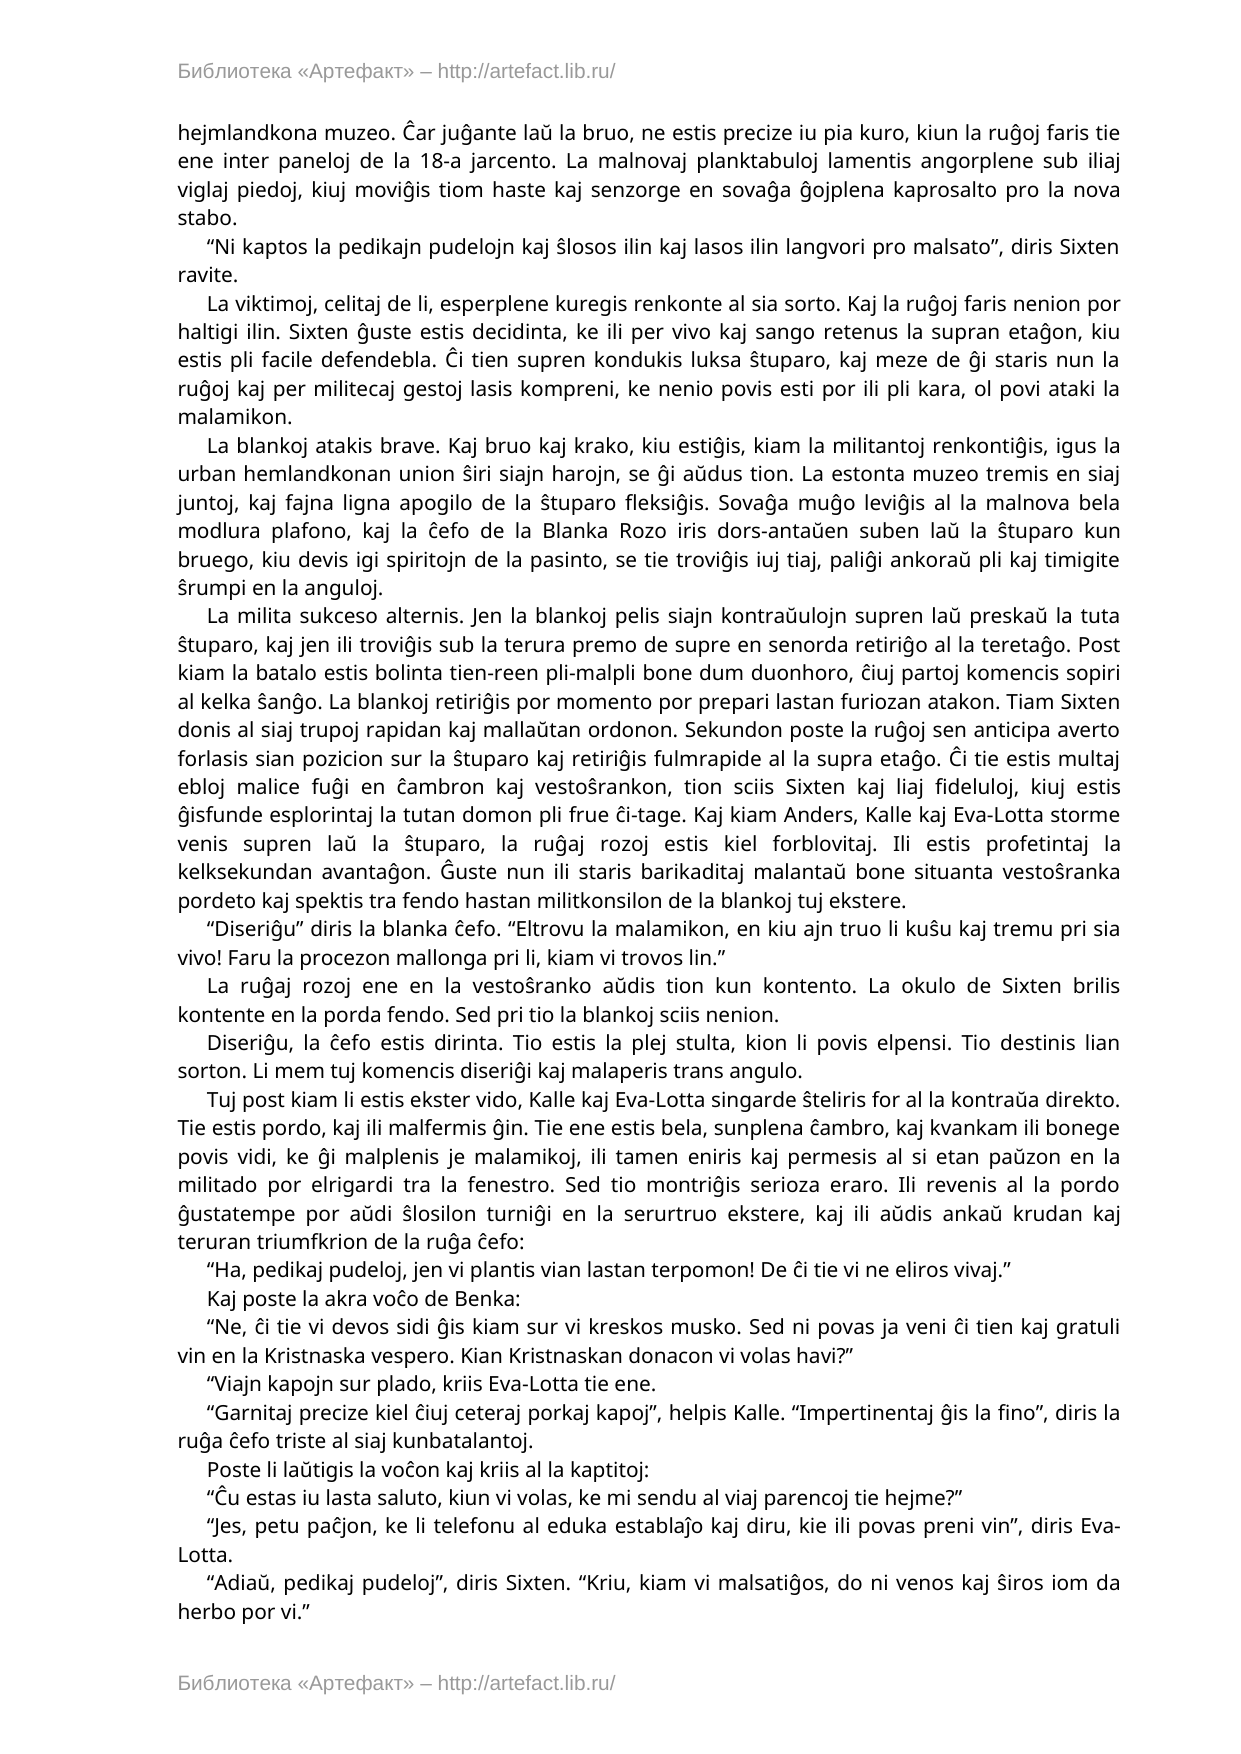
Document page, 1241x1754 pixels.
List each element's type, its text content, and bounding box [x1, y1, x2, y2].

text “Viajn kapojn sur plado, kriis Eva-Lotta tie ene. [177, 1369, 1122, 1398]
text “Ne, ĉi tie vi devos sidi ĝis kiam sur vi kreskos musko. Sed ni povas ja veni ĉi tien kaj gratuli vin en la Kristnaska vespero. Kian Kristnaskan donacon vi volas havi?” [177, 1312, 1122, 1369]
text Diseriĝu, la ĉefo estis dirinta. Tio estis la plej stulta, kion li povis elpensi. Tio destinis lian sorton. Li mem tuj komencis diseriĝi kaj malaperis trans angulo. [177, 1028, 1122, 1085]
text Kaj poste la akra voĉo de Benka: [177, 1284, 1122, 1312]
text “Jes, petu paĉjon, ke li telefonu al eduka establaĵo kaj diru, kie ili povas preni vin”, diris Eva-Lotta. [177, 1512, 1122, 1568]
text Tuj post kiam li estis ekster vido, Kalle kaj Eva-Lotta singarde ŝteliris for al la kontraŭa direkto. Tie estis pordo, kaj ili malfermis ĝin. Tie ene estis bela, sunplena ĉambro, kaj kvankam ili bonege povis vidi, ke ĝi malplenis je malamikoj, ili tamen eniris kaj permesis al si etan paŭzon en la militado por elrigardi tra la fenestro. Sed tio montriĝis serioza eraro. Ili revenis al la pordo ĝustatempe por aŭdi ŝlosilon turniĝi en la serurtruo ekstere, kaj ili aŭdis ankaŭ krudan kaj teruran triumfkrion de la ruĝa ĉefo: [177, 1085, 1122, 1256]
text “Ha, pedikaj pudeloj, jen vi plantis vian lastan terpomon! De ĉi tie vi ne eliros vivaj.” [177, 1256, 1122, 1284]
text “Adiaŭ, pedikaj pudeloj”, diris Sixten. “Kriu, kiam vi malsatiĝos, do ni venos kaj ŝiros iom da herbo por vi.” [177, 1568, 1122, 1625]
text “Garnitaj precize kiel ĉiuj ceteraj porkaj kapoj”, helpis Kalle. “Impertinentaj ĝis la fino”, diris la ruĝa ĉefo triste al siaj kunbatalantoj. [177, 1398, 1122, 1455]
text La ruĝaj rozoj ene en la vestoŝranko aŭdis tion kun kontento. La okulo de Sixten brilis kontente en la porda fendo. Sed pri tio la blankoj sciis nenion. [177, 971, 1122, 1028]
text “Ĉu estas iu lasta saluto, kiun vi volas, ke mi sendu al viaj parencoj tie hejme?” [177, 1483, 1122, 1512]
text La blankoj atakis brave. Kaj bruo kaj krako, kiu estiĝis, kiam la militantoj renkontiĝis, igus la urban hemlandkonan union ŝiri siajn harojn, se ĝi aŭdus tion. La estonta muzeo tremis en siaj juntoj, kaj fajna ligna apogilo de la ŝtuparo fleksiĝis. Sovaĝa muĝo leviĝis al la malnova bela modlura plafono, kaj la ĉefo de la Blanka Rozo iris dors-antaŭen suben laŭ la ŝtuparo kun bruego, kiu devis igi spiritojn de la pasinto, se tie troviĝis iuj tiaj, paliĝi ankoraŭ pli kaj timigite ŝrumpi en la anguloj. [177, 431, 1122, 602]
text La viktimoj, celitaj de li, esperplene kuregis renkonte al sia sorto. Kaj la ruĝoj faris nenion por haltigi ilin. Sixten ĝuste estis decidinta, ke ili per vivo kaj sango retenus la supran etaĝon, kiu estis pli facile defendebla. Ĉi tien supren kondukis luksa ŝtuparo, kaj meze de ĝi staris nun la ruĝoj kaj per militecaj gestoj lasis kompreni, ke nenio povis esti por ili pli kara, ol povi ataki la malamikon. [177, 289, 1122, 431]
text “Diseriĝu” diris la blanka ĉefo. “Eltrovu la malamikon, en kiu ajn truo li kuŝu kaj tremu pri sia vivo! Faru la procezon mallonga pri li, kiam vi trovos lin.” [177, 914, 1122, 971]
text La milita sukceso alternis. Jen la blankoj pelis siajn kontraŭulojn supren laŭ preskaŭ la tuta ŝtuparo, kaj jen ili troviĝis sub la terura premo de supre en senorda retiriĝo al la teretaĝo. Post kiam la batalo estis bolinta tien-reen pli-malpli bone dum duonhoro, ĉiuj partoj komencis sopiri al kelka ŝanĝo. La blankoj retiriĝis por momento por prepari lastan furiozan atakon. Tiam Sixten donis al siaj trupoj rapidan kaj mallaŭtan ordonon. Sekundon poste la ruĝoj sen anticipa averto forlasis sian pozicion sur la ŝtuparo kaj retiriĝis fulmrapide al la supra etaĝo. Ĉi tie estis multaj ebloj malice fuĝi en ĉambron kaj vestoŝrankon, tion sciis Sixten kaj liaj fideluloj, kiuj estis ĝisfunde esplorintaj la tutan domon pli frue ĉi-tage. Kaj kiam Anders, Kalle kaj Eva-Lotta storme venis supren laŭ la ŝtuparo, la ruĝaj rozoj estis kiel forblovitaj. Ili estis profetintaj la kelksekundan avantaĝon. Ĝuste nun ili staris barikaditaj malantaŭ bone situanta vestoŝranka pordeto kaj spektis tra fendo hastan militkonsilon de la blankoj tuj ekstere. [177, 602, 1122, 914]
text “Ni kaptos la pedikajn pudelojn kaj ŝlosos ilin kaj lasos ilin langvori pro malsato”, diris Sixten ravite. [177, 232, 1122, 289]
text Poste li laŭtigis la voĉon kaj kriis al la kaptitoj: [177, 1455, 1122, 1483]
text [177, 118, 1122, 232]
